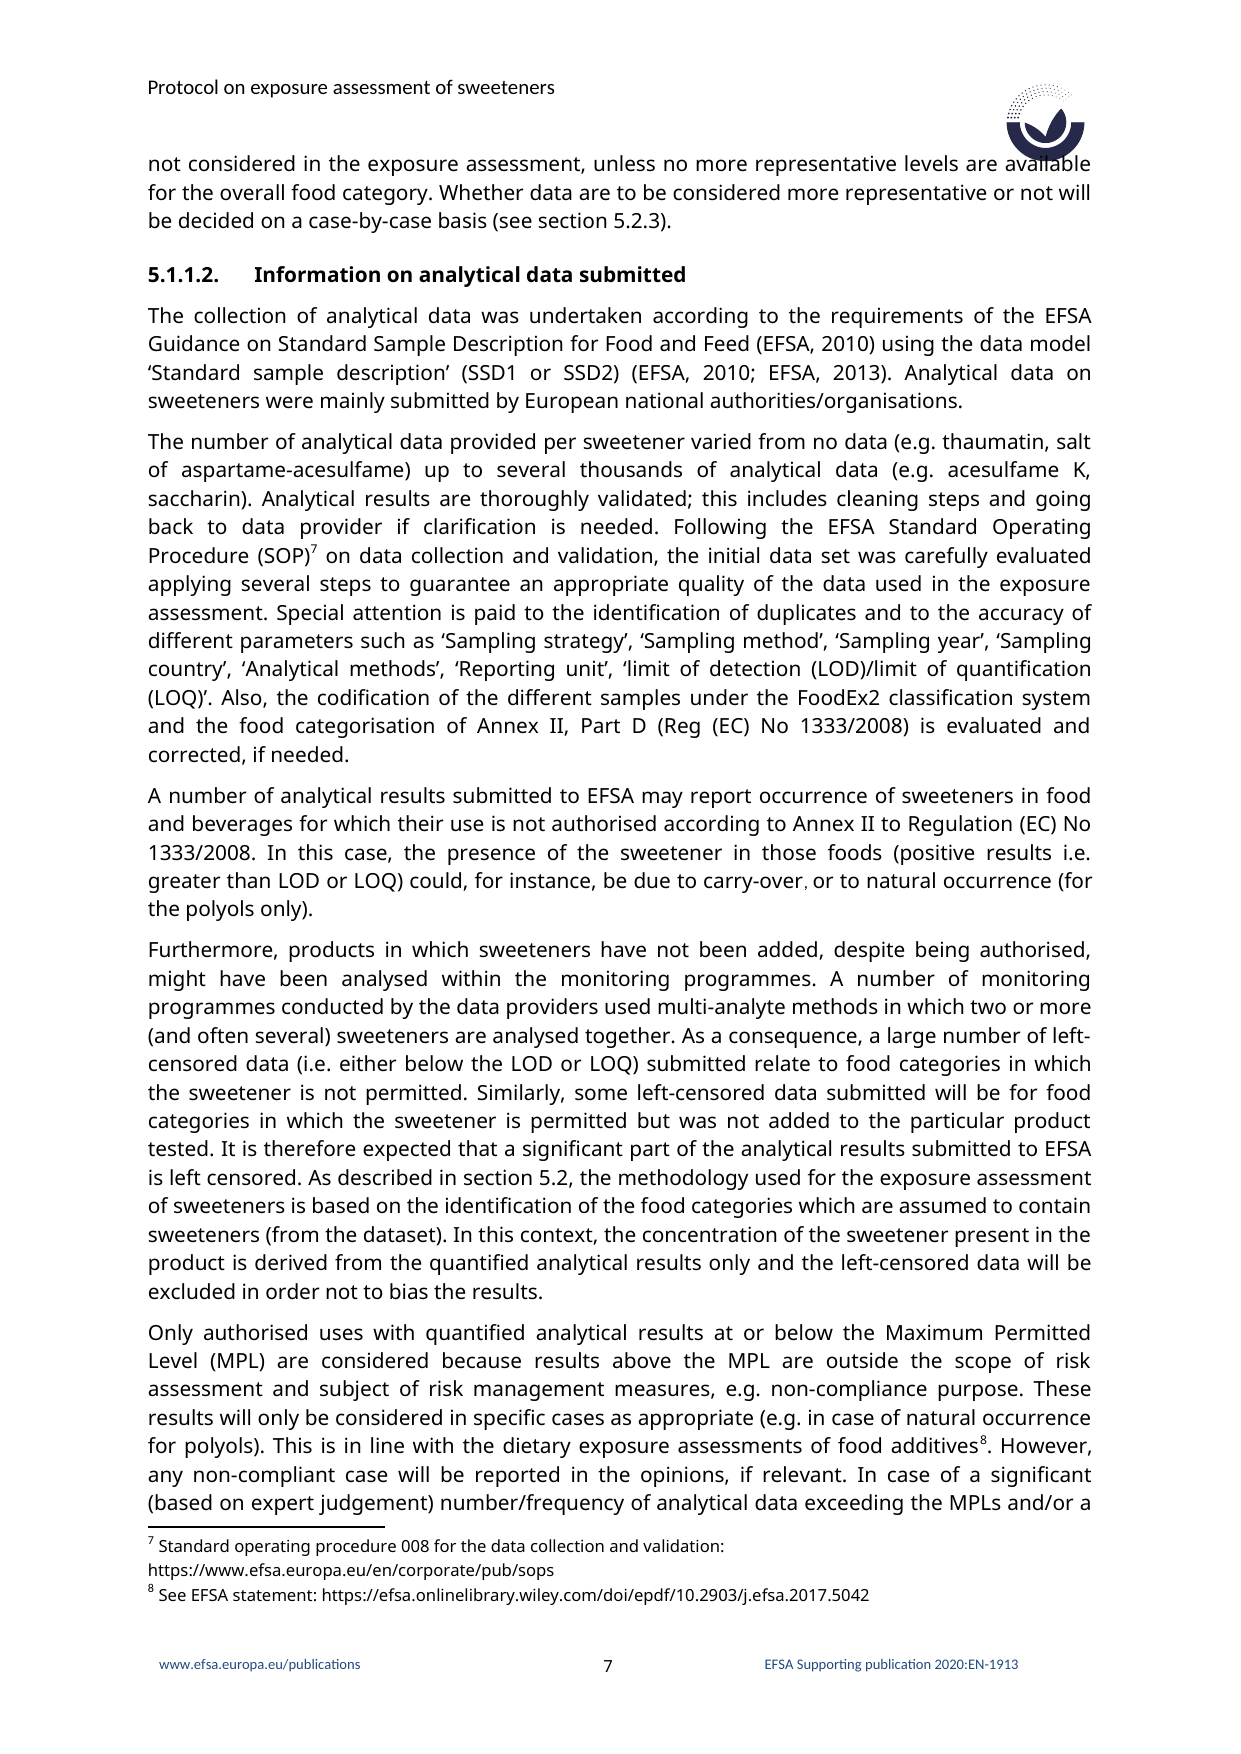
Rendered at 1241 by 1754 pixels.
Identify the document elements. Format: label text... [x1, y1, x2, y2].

picture [997, 73, 1090, 149]
text The number of analytical data provided per sweetener varied from no data (e.g. thaumatin, salt of aspartame-acesulfame) up to several thousands of analytical data (e.g. acesulfame K, saccharin). Analytical results are thoroughly validated; this includes cleaning steps and going back to data provider if clarification is needed. Following the EFSA Standard Operating Procedure (SOP) on data collection and validation, the initial data set was carefully evaluated applying several steps to guarantee an appropriate quality of the data used in the exposure assessment. Special attention is paid to the identification of duplicates and to the accuracy of different parameters such as ‘Sampling strategy’, ‘Sampling method’, ‘Sampling year’, ‘Sampling country’, ‘Analytical methods’, ‘Reporting unit’, ‘limit of detection (LOD)/limit of quantification (LOQ)’. Also, the codification of the different samples under the FoodEx2 classification system and the food categorisation of Annex II, Part D (Reg (EC) No 1333/2008) is evaluated and corrected, if needed. [148, 427, 1093, 768]
subtitle Information on analytical data submitted [148, 260, 1093, 288]
text The collection of analytical data was undertaken according to the requirements of the EFSA Guidance on Standard Sample Description for Food and Feed (EFSA, 2010) using the data model ‘Standard sample description’ (SSD1 or SSD2) (EFSA, 2010; EFSA, 2013). Analytical data on sweeteners were mainly submitted by European national authorities/organisations. [148, 301, 1093, 414]
text Furthermore, products in which sweeteners have not been added, despite being authorised, might have been analysed within the monitoring programmes. A number of monitoring programmes conducted by the data providers used multi-analyte methods in which two or more (and often several) sweeteners are analysed together. As a consequence, a large number of left-censored data (i.e. either below the LOD or LOQ) submitted relate to food categories in which the sweetener is not permitted. Similarly, some left-censored data submitted will be for food categories in which the sweetener is permitted but was not added to the particular product tested. It is therefore expected that a significant part of the analytical results submitted to EFSA is left censored. As described in section 5.2, the methodology used for the exposure assessment of sweeteners is based on the identification of the food categories which are assumed to contain sweeteners (from the dataset). In this context, the concentration of the sweetener present in the product is derived from the quantified analytical results only and the left-censored data will be excluded in order not to bias the results. [148, 936, 1093, 1305]
text A number of analytical results submitted to EFSA may report occurrence of sweeteners in food and beverages for which their use is not authorised according to Annex II to Regulation (EC) No 1333/2008. In this case, the presence of the sweetener in those foods (positive results i.e. greater than LOD or LOQ) could, for instance, be due to carry-over, or to natural occurrence (for the polyols only). [148, 781, 1093, 923]
